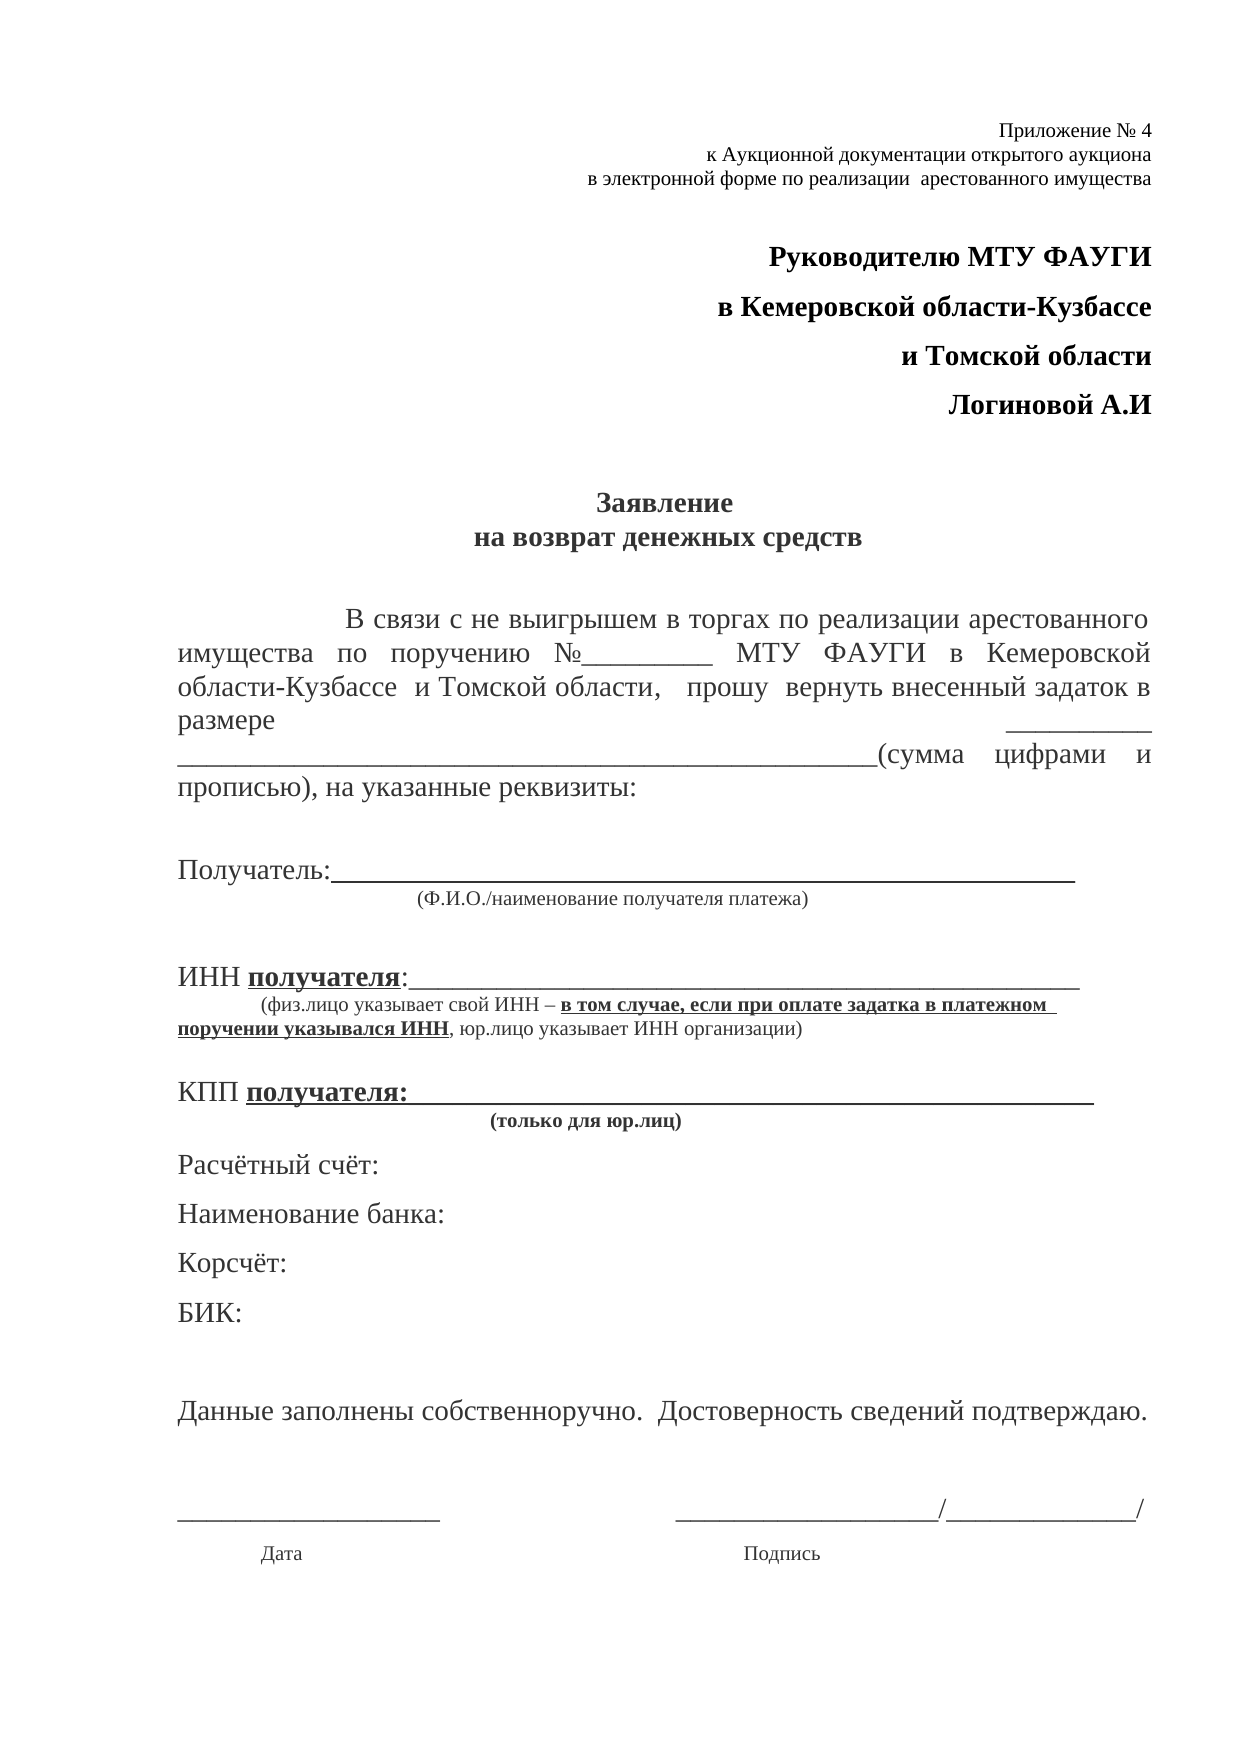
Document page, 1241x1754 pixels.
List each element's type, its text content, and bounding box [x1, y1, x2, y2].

text Приложение № 4 [177, 118, 1152, 142]
text БИК: [177, 1295, 1152, 1328]
text поручении указывался ИНН, юр.лицо указывает ИНН организации) [177, 1016, 1152, 1040]
text в Кемеровской области-Кузбассе [177, 289, 1152, 322]
text Логиновой А.И [177, 387, 1152, 421]
text Данные заполнены собственноручно. Достоверность сведений подтверждаю. [177, 1393, 1152, 1427]
text Заявление [177, 485, 1152, 519]
text ИНН получателя:______________________________________________ [177, 959, 1152, 992]
text Корсчёт: [177, 1246, 1152, 1279]
text (Ф.И.О./наименование получателя платежа) [177, 886, 1152, 909]
text В связи с не выигрышем в торгах по реализации арестованного имущества по поручению №_________ МТУ ФАУГИ в Кемеровской области-Кузбассе и Томской области, прошу вернуть внесенный задаток в размере __________ ________________________________________________(сумма цифрами и прописью), на указанные реквизиты: [177, 602, 1152, 803]
text Руководителю МТУ ФАУГИ [177, 239, 1152, 273]
text (физ.лицо указывает свой ИНН – в том случае, если при оплате задатка в платежном [177, 992, 1152, 1016]
text на возврат денежных средств [177, 519, 1152, 552]
table_header __________________/_____________/ Подпись [664, 1442, 1163, 1580]
text и Томской области [177, 338, 1152, 371]
text КПП получателя:_______________________________________________ [177, 1074, 1152, 1107]
text Расчётный счёт: [177, 1147, 1152, 1181]
text в электронной форме по реализации арестованного имущества [177, 166, 1152, 190]
table_header __________________ Дата [166, 1442, 664, 1580]
text Наименование банка: [177, 1196, 1152, 1230]
text (только для юр.лиц) [177, 1107, 1152, 1132]
text к Аукционной документации открытого аукциона [177, 142, 1152, 166]
text Получатель:___________________________________________________ [177, 852, 1152, 886]
